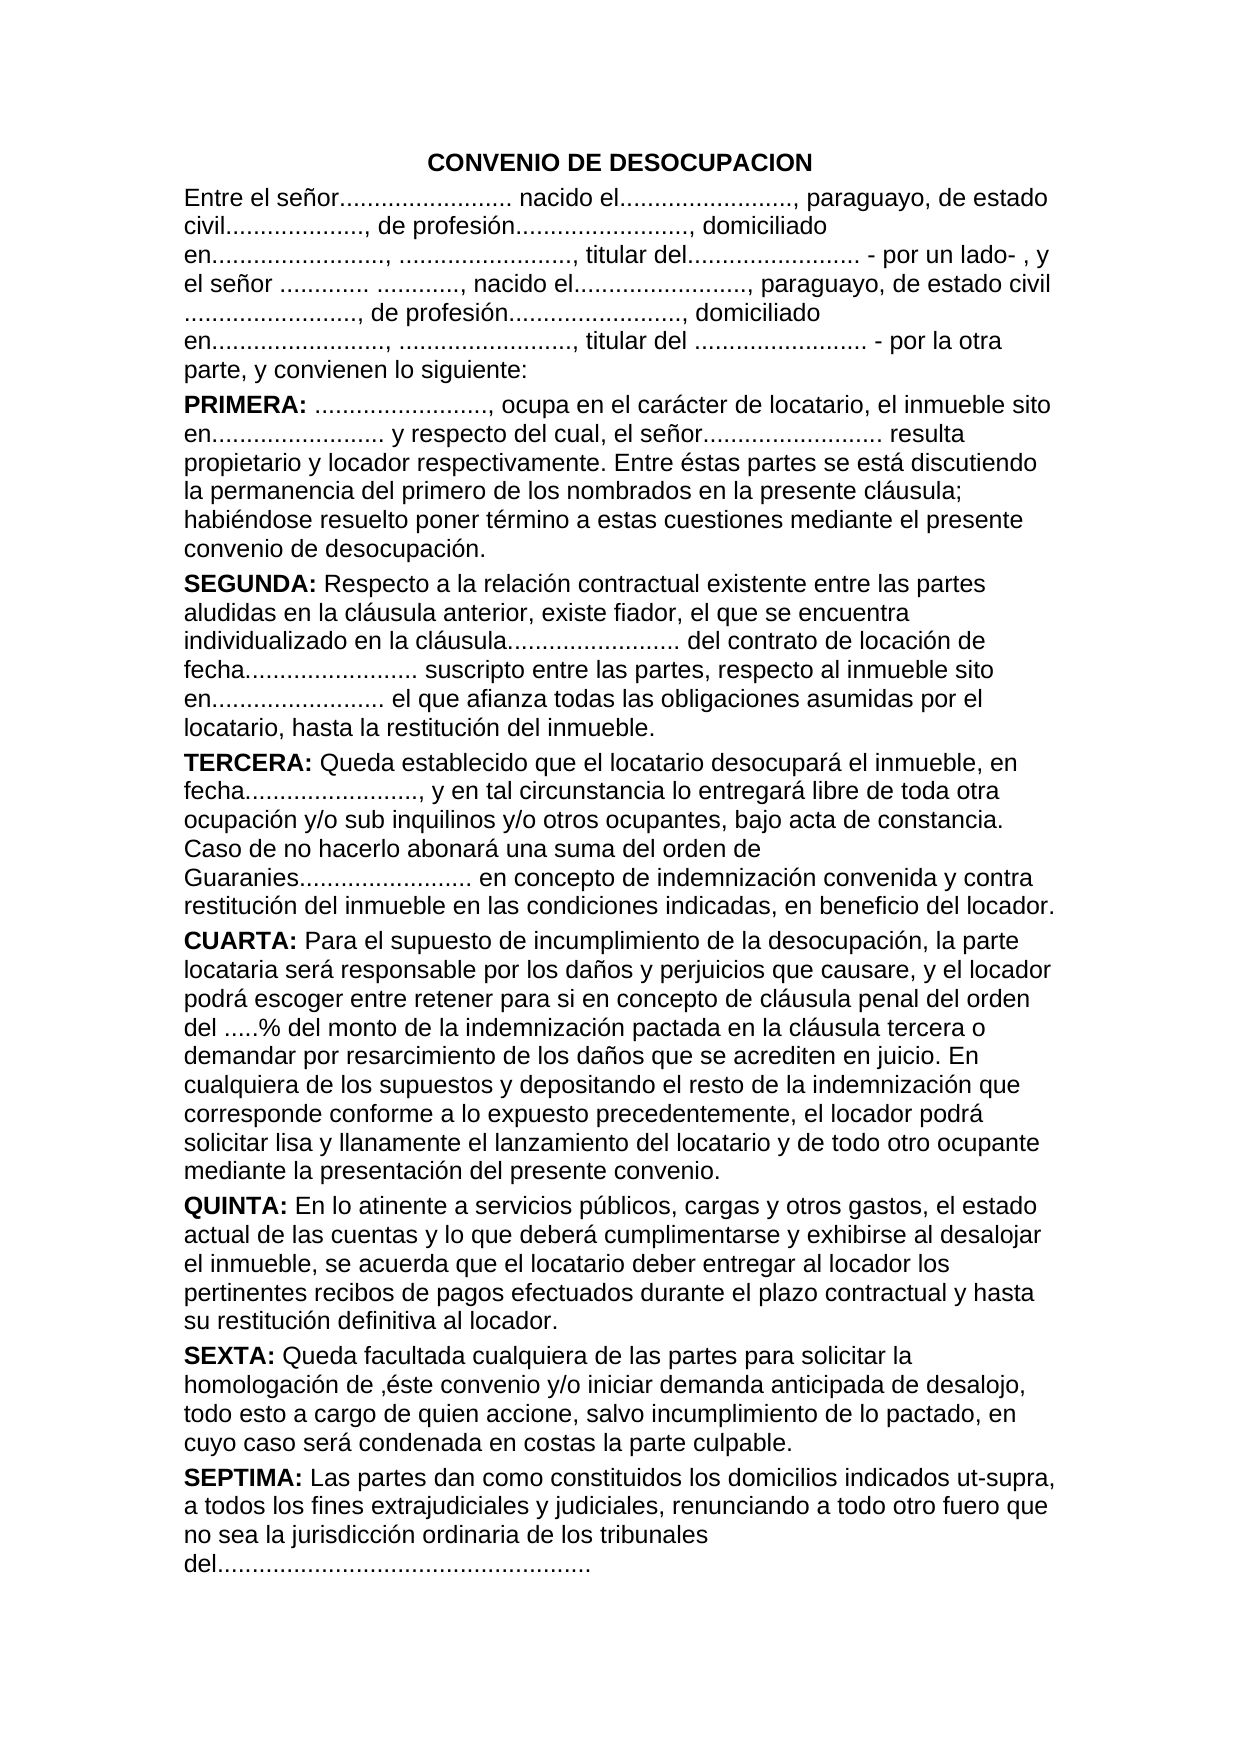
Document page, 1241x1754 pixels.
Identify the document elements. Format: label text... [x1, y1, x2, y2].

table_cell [177, 183, 1063, 1584]
table_header CONVENIO DE DESOCUPACION [177, 148, 1063, 183]
